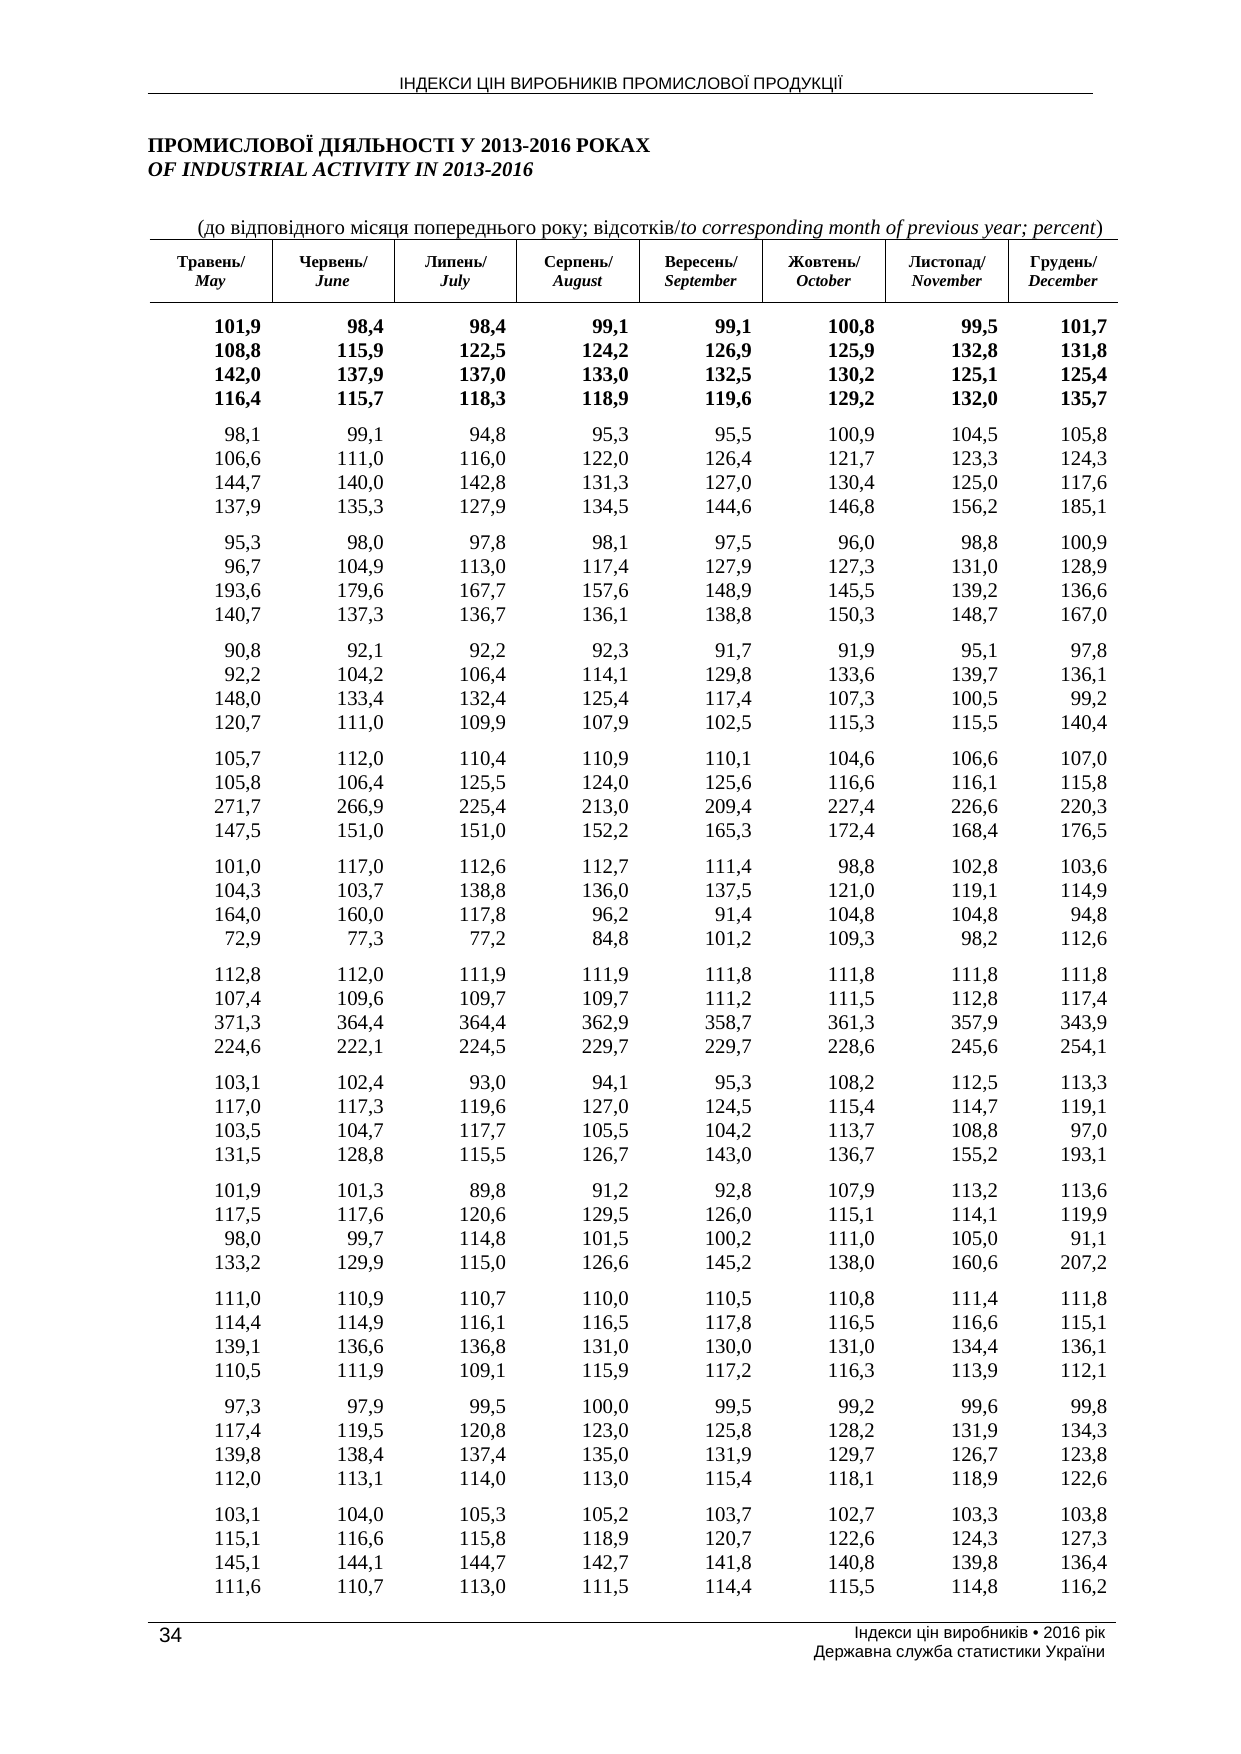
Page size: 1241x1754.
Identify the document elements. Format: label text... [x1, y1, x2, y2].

text OF INDUSTRIAL ACTIVITY IN 2013-2016 [148, 157, 1092, 181]
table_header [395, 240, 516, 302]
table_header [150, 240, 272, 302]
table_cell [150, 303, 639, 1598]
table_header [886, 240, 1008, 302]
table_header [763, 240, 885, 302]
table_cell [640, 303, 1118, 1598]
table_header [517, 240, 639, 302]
text ПРОМИСЛОВОЇ ДІЯЛЬНОСТІ У 2013-2016 РОКАХ [148, 133, 1092, 157]
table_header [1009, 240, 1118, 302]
text (до відповідного місяця попереднього року; відсотків/to corresponding month of previous year; perсent) [148, 214, 1123, 239]
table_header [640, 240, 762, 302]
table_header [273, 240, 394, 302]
